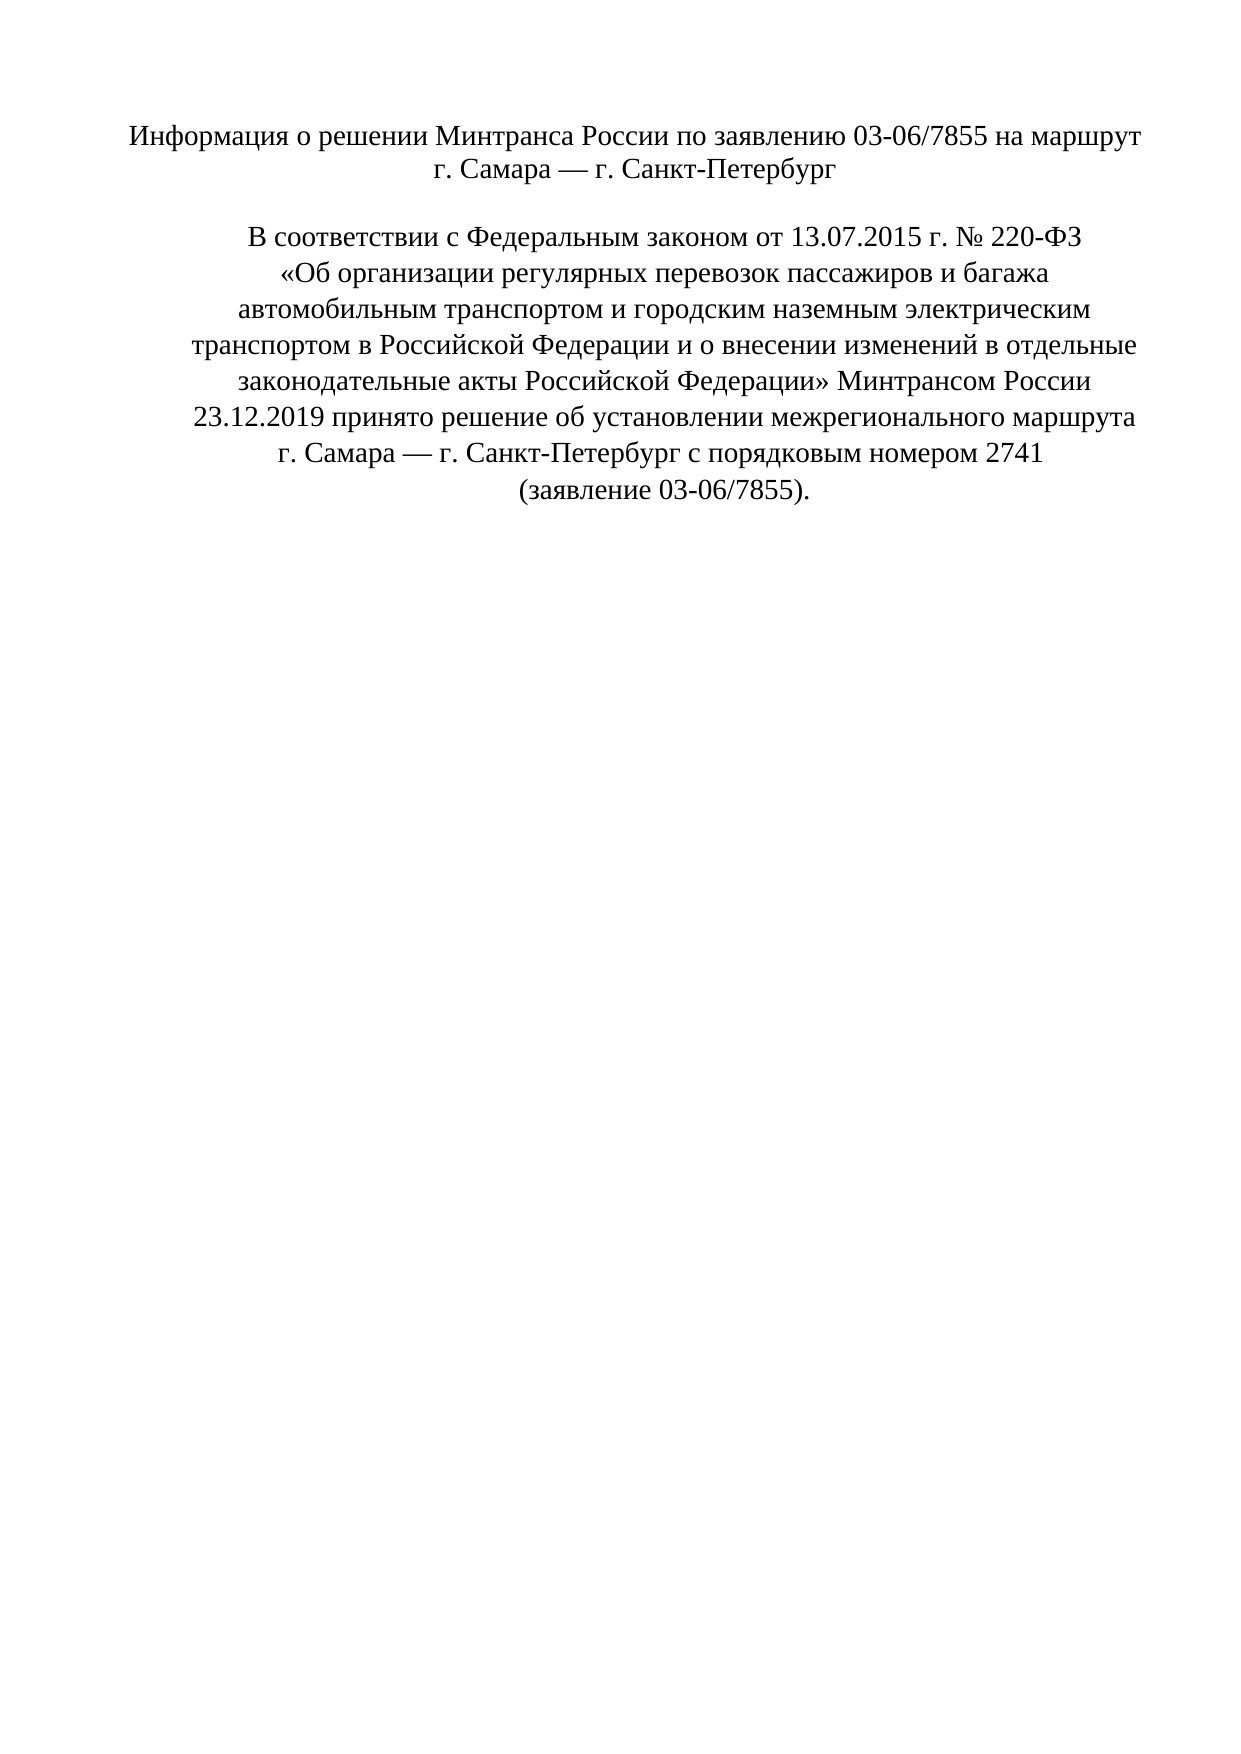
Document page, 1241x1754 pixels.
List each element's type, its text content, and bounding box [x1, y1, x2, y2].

text Информация о решении Минтранса России по заявлению 03-06/7855 на маршрут г. Самара — г. Санкт-Петербург [118, 118, 1152, 185]
text В соответствии с Федеральным законом от 13.07.2015 г. № 220-ФЗ «Об организации регулярных перевозок пассажиров и багажа автомобильным транспортом и городским наземным электрическим транспортом в Российской Федерации и о внесении изменений в отдельные законодательные акты Российской Федерации» Минтрансом России 23.12.2019 принято решение об установлении межрегионального маршрута г. Самара — г. Санкт-Петербург с порядковым номером 2741 (заявление 03-06/7855). [177, 219, 1152, 505]
